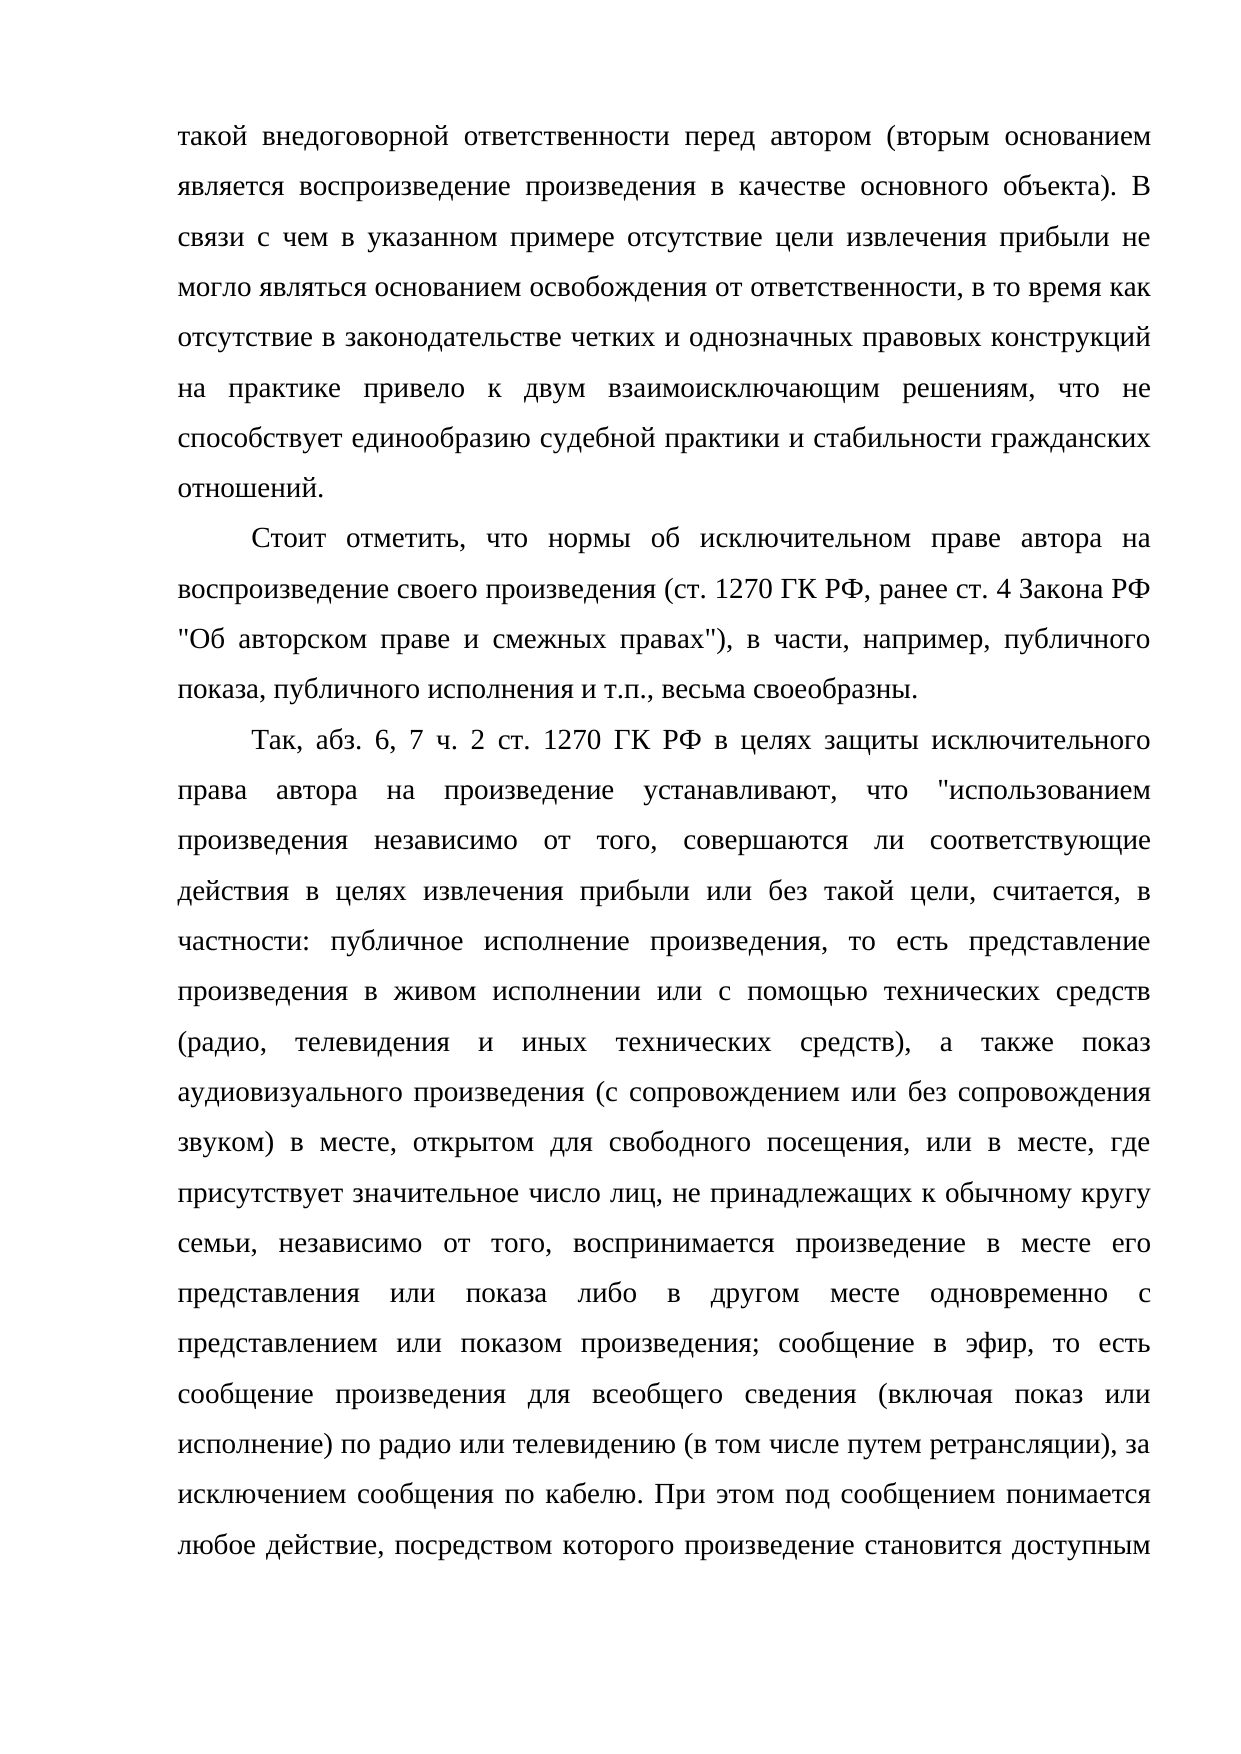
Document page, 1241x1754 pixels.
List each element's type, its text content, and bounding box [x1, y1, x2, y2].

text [177, 722, 1152, 1560]
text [177, 118, 1152, 504]
text Стоит отметить, что нормы об исключительном праве автора на воспроизведение своего произведения (ст. 1270 ГК РФ, ранее ст. 4 Закона РФ "Об авторском праве и смежных правах"), в части, например, публичного показа, публичного исполнения и т.п., весьма своеобразны. [177, 521, 1152, 705]
